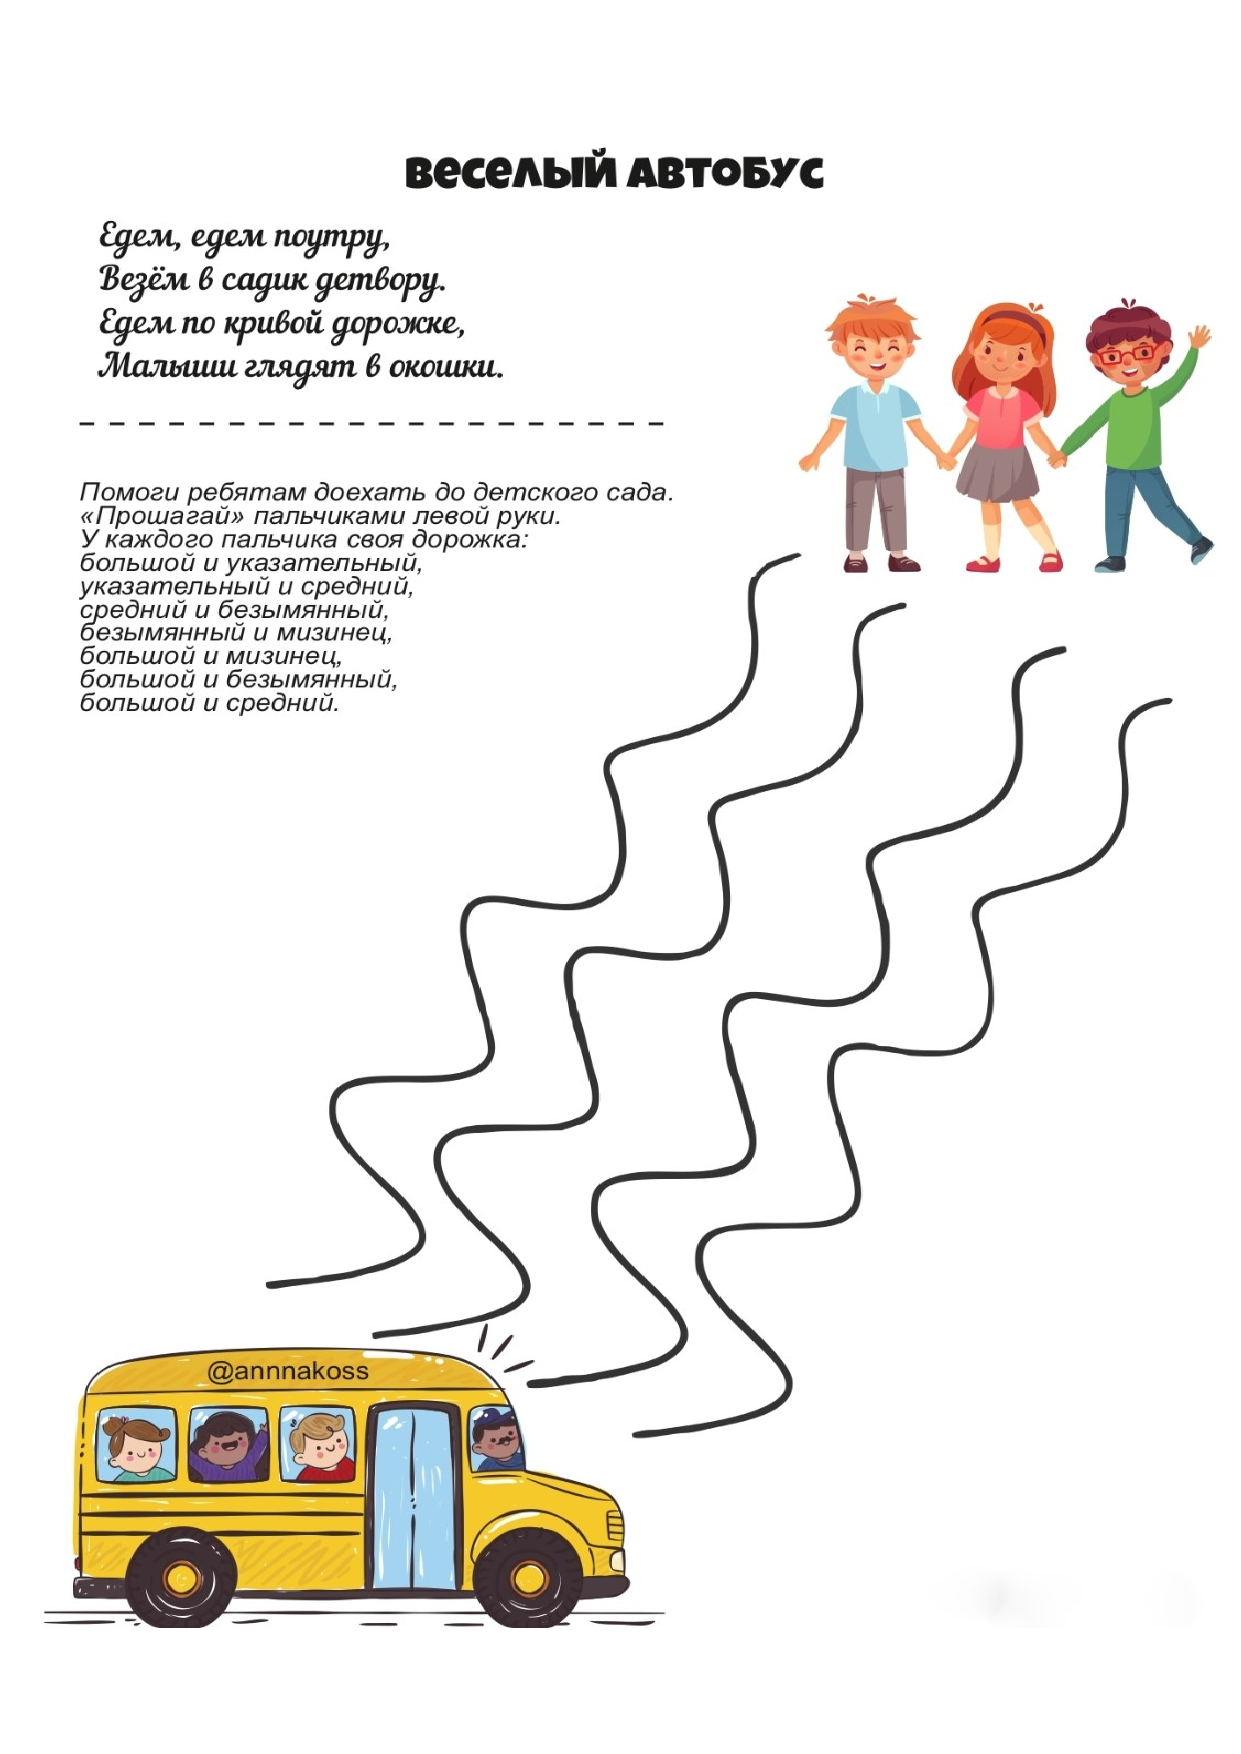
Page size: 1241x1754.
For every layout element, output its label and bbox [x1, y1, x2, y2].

picture [44, 118, 1233, 1628]
